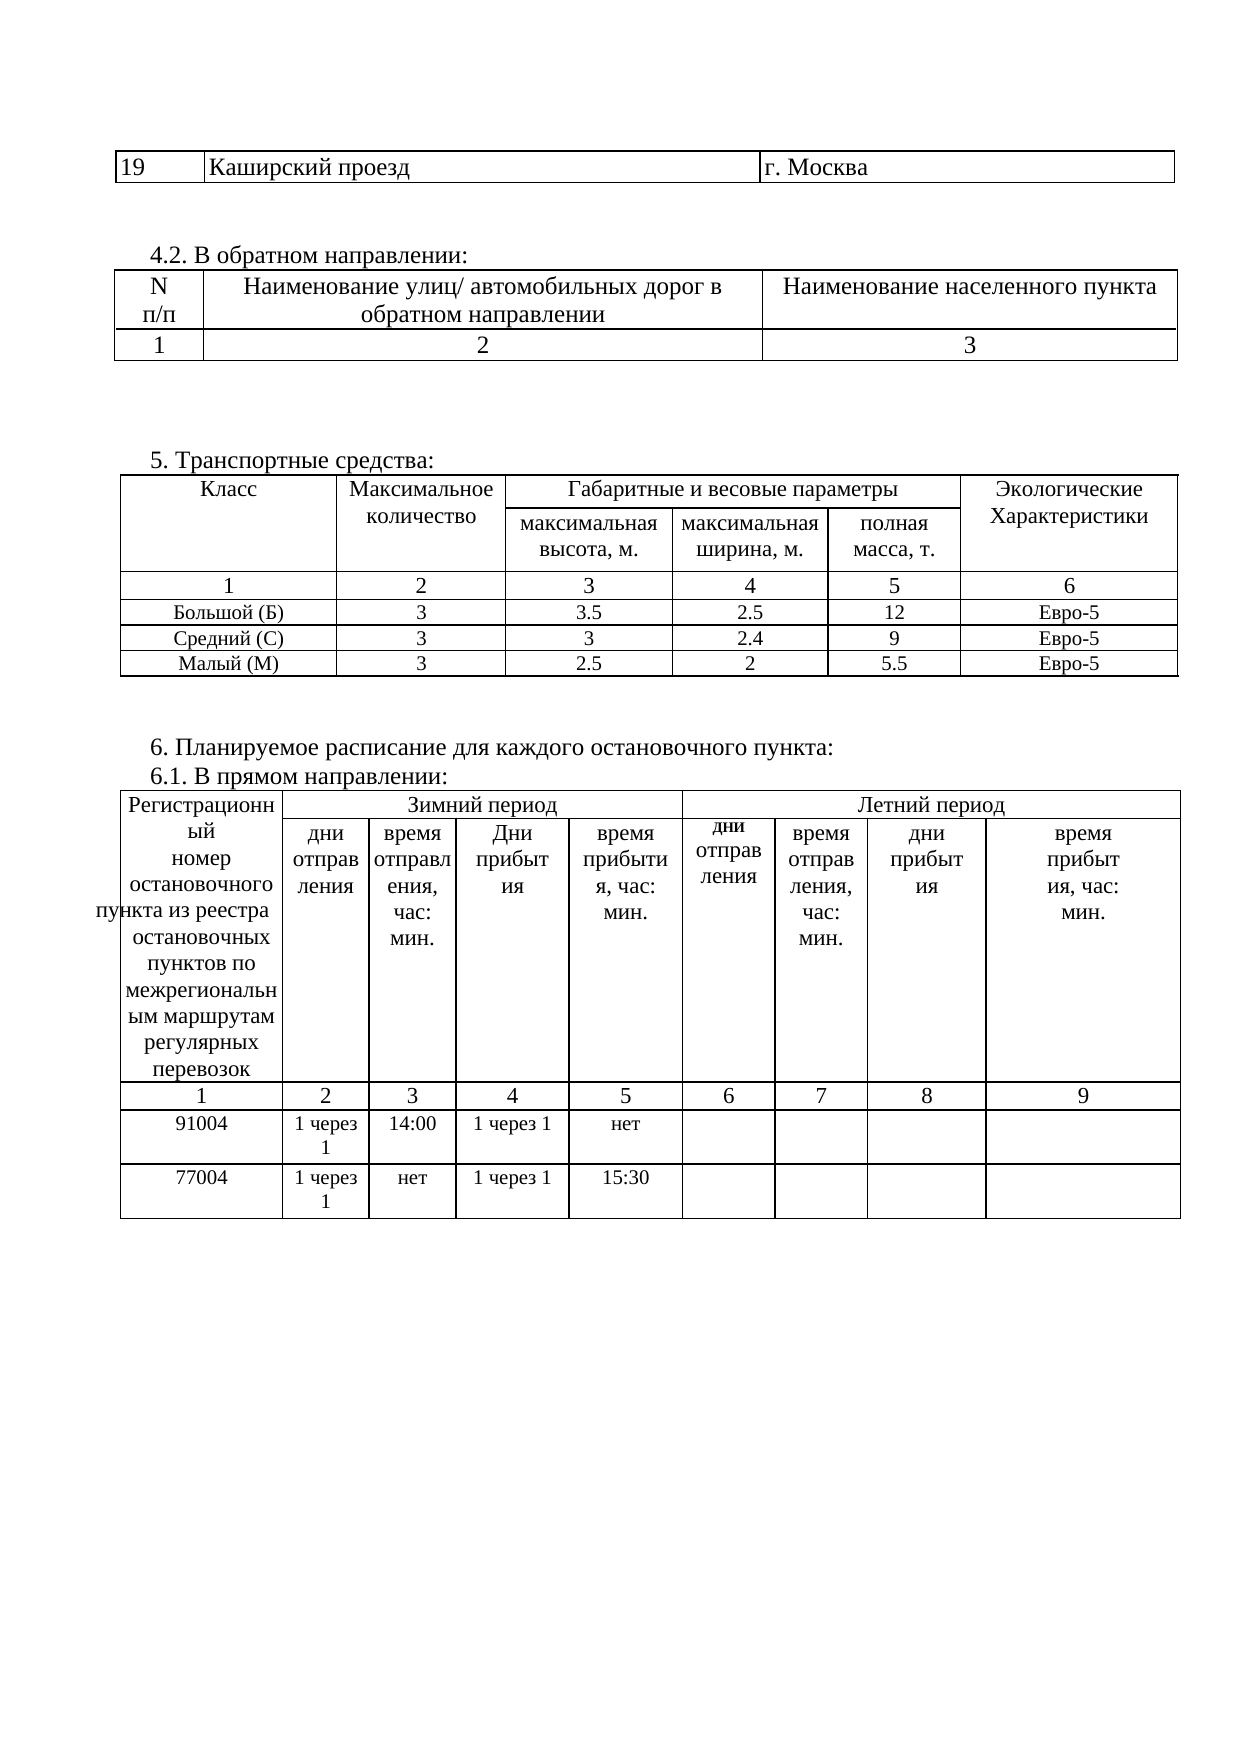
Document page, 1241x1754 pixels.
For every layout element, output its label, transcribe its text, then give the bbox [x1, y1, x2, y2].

table_cell 3 [337, 626, 505, 650]
text 5. Транспортные средства: [150, 445, 1090, 474]
table_cell нет [370, 1165, 455, 1218]
table_cell 2.5 [506, 651, 672, 675]
table_cell 3.5 [506, 600, 672, 624]
table_cell [868, 1111, 985, 1163]
table_cell 4 [673, 572, 827, 598]
table_header Габаритные и весовые параметры [506, 476, 960, 507]
table_cell Евро-5 [961, 651, 1177, 675]
text 4.2. В обратном направлении: [150, 241, 1090, 269]
table_cell ДНИ отправ ления [683, 819, 774, 1081]
table_cell Малый (М) [121, 651, 336, 675]
table_header Наименование улиц/ автомобильных дорог в обратном направлении [204, 271, 762, 328]
table_cell Евро-5 [961, 600, 1177, 624]
table_cell [683, 1165, 774, 1218]
text 6. Планируемое расписание для каждого остановочного пункта: [150, 732, 1090, 761]
table_cell 1 через 1 [457, 1111, 568, 1163]
table_header Максимальное количество [337, 476, 505, 571]
table_cell время прибыт ия, час: мин. [987, 819, 1180, 1081]
table_cell [683, 1111, 774, 1163]
table_cell 1 через 1 [283, 1111, 368, 1163]
table_cell 19 [117, 152, 204, 181]
table_cell время прибыти я, час: мин. [570, 819, 682, 1081]
table_cell 1 [115, 329, 203, 360]
table_header Регистрационный номер остановочного пункта из реестра остановочных пунктов по межрегиональным маршрутам регулярных перевозок [121, 791, 282, 1081]
table_cell 3 [763, 328, 1177, 360]
table_cell 6 [961, 572, 1177, 598]
table_cell [987, 1111, 1180, 1163]
table_cell 2 [283, 1083, 368, 1109]
table_cell 8 [868, 1083, 985, 1109]
table_cell 15:30 [570, 1165, 682, 1218]
table_cell 3 [370, 1083, 455, 1109]
table_header Летний период [683, 791, 1180, 817]
table_cell 7 [776, 1083, 867, 1109]
table_cell 5 [570, 1083, 682, 1109]
table_cell Евро-5 [961, 626, 1177, 650]
table_cell 91004 [121, 1111, 282, 1163]
table_cell время отправ ления, час: мин. [776, 819, 867, 1081]
table_cell г. Москва [761, 152, 1174, 181]
table_header Наименование населенного пункта [763, 271, 1177, 328]
table_cell 1 [121, 572, 336, 598]
table_cell дни прибыт ия [868, 819, 985, 1081]
table_cell максимальная ширина, м. [673, 509, 827, 571]
table_cell 2.5 [673, 600, 827, 624]
table_header Экологические Характеристики [961, 476, 1177, 571]
table_cell 3 [506, 572, 672, 598]
table_cell максимальная высота, м. [506, 509, 672, 571]
table_cell Большой (Б) [121, 600, 336, 624]
table_cell дни отправ ления [283, 819, 368, 1081]
table_header N п/п [115, 271, 203, 328]
table_cell 9 [987, 1083, 1180, 1109]
table_cell 5 [829, 572, 960, 598]
text 6.1. В прямом направлении: [150, 761, 1090, 789]
table_cell 1 [121, 1083, 282, 1109]
table_cell [776, 1165, 867, 1218]
table_cell 4 [457, 1083, 568, 1109]
table_cell полная масса, т. [829, 509, 960, 571]
table_cell [776, 1111, 867, 1163]
table_header Зимний период [283, 791, 682, 817]
table_cell 2 [673, 651, 827, 675]
table_cell 77004 [121, 1165, 282, 1218]
table_cell [868, 1165, 985, 1218]
table_cell 3 [337, 651, 505, 675]
table_cell нет [570, 1111, 682, 1163]
table_cell 5.5 [829, 651, 960, 675]
table_cell Средний (С) [121, 626, 336, 650]
table_cell 14:00 [370, 1111, 455, 1163]
table_cell 2 [204, 330, 762, 360]
table_cell [987, 1165, 1180, 1218]
table_cell 12 [829, 600, 960, 624]
table_cell 3 [337, 600, 505, 624]
table_cell время отправл ения, час: мин. [370, 819, 455, 1081]
table_cell Каширский проезд [205, 152, 759, 181]
table_cell 9 [829, 626, 960, 650]
table_cell 3 [506, 626, 672, 650]
table_cell Дни прибыт ия [457, 819, 568, 1081]
table_cell 2 [337, 572, 505, 598]
table_cell 6 [683, 1083, 774, 1109]
table_cell 1 через 1 [283, 1165, 368, 1218]
table_cell 1 через 1 [457, 1165, 568, 1218]
table_header Класс [121, 476, 336, 571]
table_cell 2.4 [673, 626, 827, 650]
